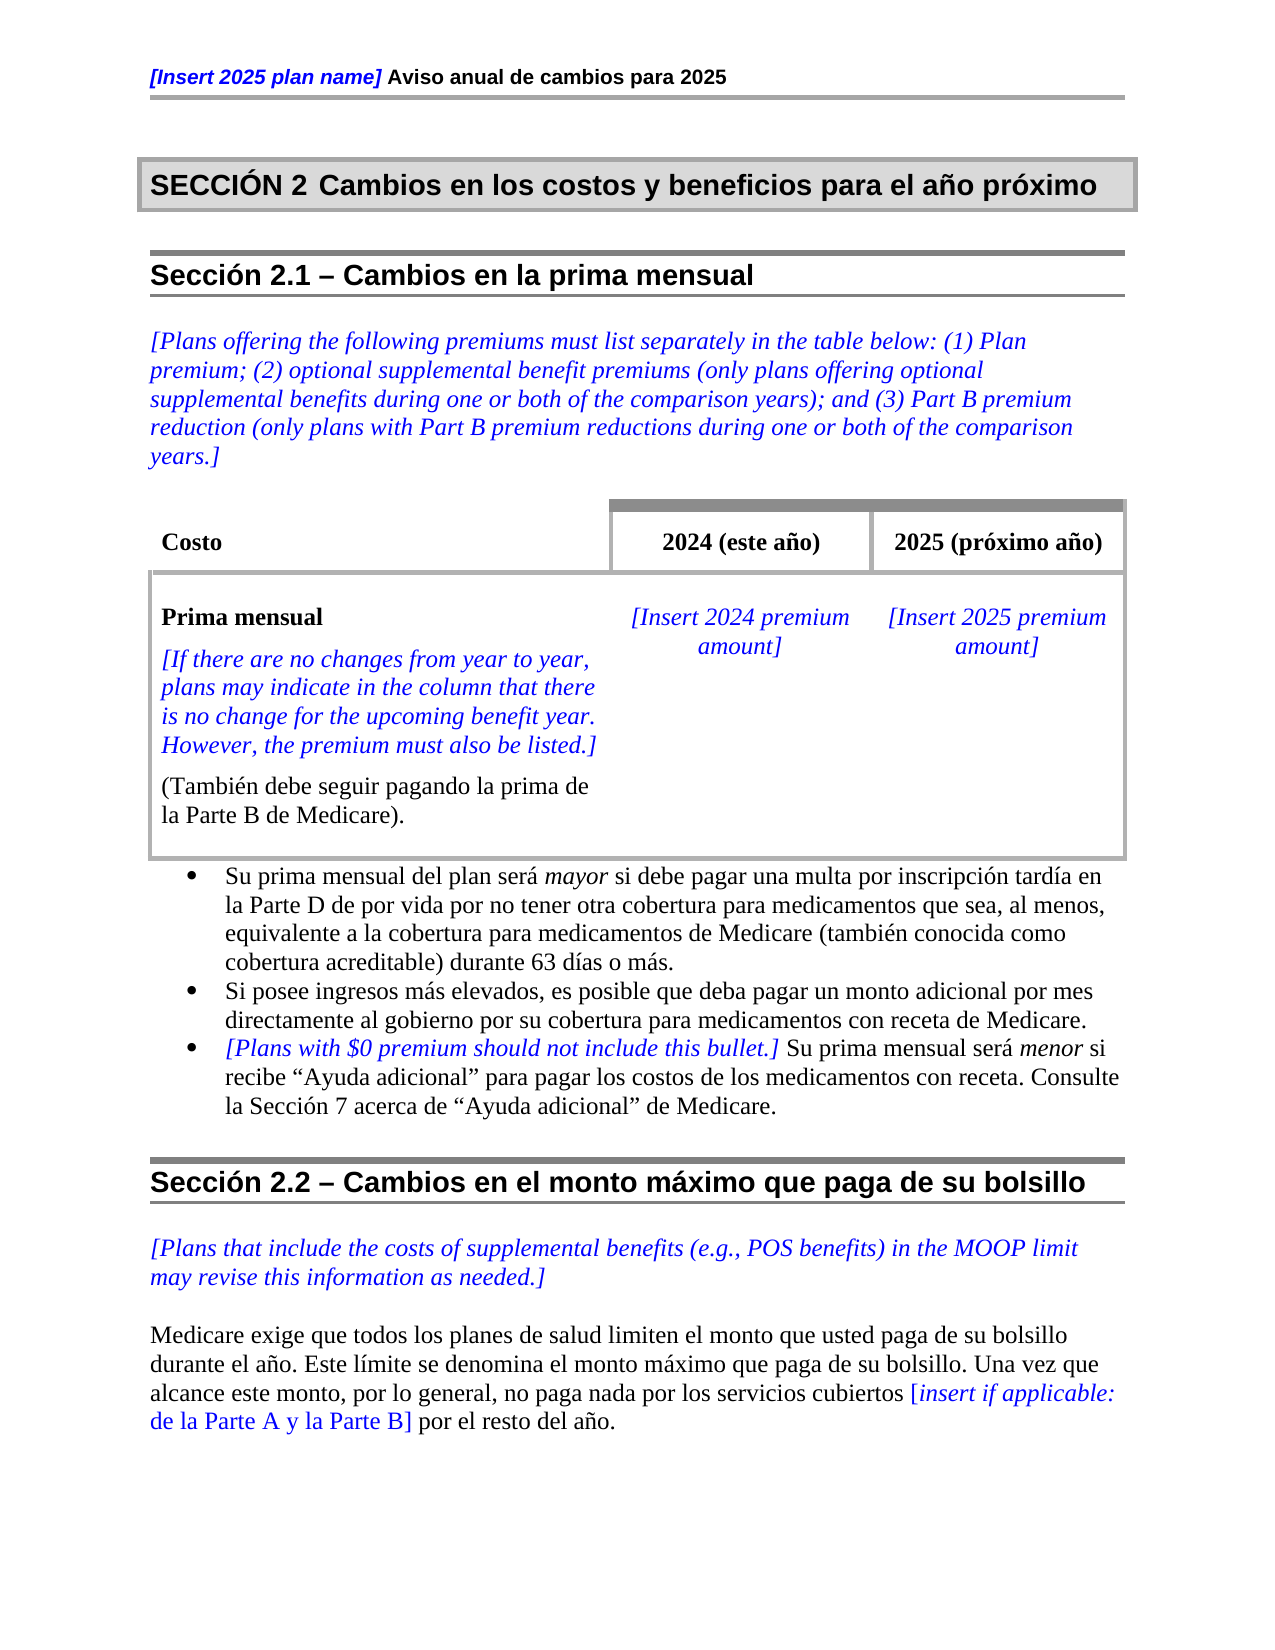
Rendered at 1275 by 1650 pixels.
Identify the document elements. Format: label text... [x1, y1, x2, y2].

list Su prima mensual del plan será mayor si debe pagar una multa por inscripción tardía en la Parte D de por vida por no tener otra cobertura para medicamentos que sea, al menos, equivalente a la cobertura para medicamentos de Medicare (también conocida como cobertura acreditable) durante 63 días o más. [187, 861, 1125, 976]
subtitle Sección 2.1 – Cambios en la prima mensual [150, 256, 1125, 294]
text Medicare exige que todos los planes de salud limiten el monto que usted paga de su bolsillo durante el año. Este límite se denomina el monto máximo que paga de su bolsillo. Una vez que alcance este monto, por lo general, no paga nada por los servicios cubiertos [insert if applicable: de la Parte A y la Parte B] por el resto del año. [150, 1320, 1125, 1435]
list [Plans with $0 premium should not include this bullet.] Su prima mensual será menor si recibe “Ayuda adicional” para pagar los costos de los medicamentos con receta. Consulte la Sección 7 acerca de “Ayuda adicional” de Medicare. [187, 1033, 1125, 1120]
subtitle Sección 2.2 – Cambios en el monto máximo que paga de su bolsillo [150, 1164, 1125, 1201]
table_cell [Insert 2024 premium amount] [611, 575, 871, 856]
subtitle SECCIÓN 2 Cambios en los costos y beneficios para el año próximo [142, 162, 1133, 208]
table_cell [Insert 2025 premium amount] [871, 575, 1123, 856]
text [Plans that include the costs of supplemental benefits (e.g., POS benefits) in the MOOP limit may revise this information as needed.] [150, 1233, 1125, 1291]
table_header 2025 (próximo año) [874, 512, 1123, 570]
table_header 2024 (este año) [613, 512, 869, 570]
table_header Costo [150, 499, 609, 570]
table_cell Prima mensual [If there are no changes from year to year, plans may indicate in the column that there is no change for the upcoming benefit year. However, the premium must also be listed.] (También debe seguir pagando la prima de la Parte B de Medicare). [152, 571, 611, 856]
text [Plans offering the following premiums must list separately in the table below: (1) Plan premium; (2) optional supplemental benefit premiums (only plans offering optional supplemental benefits during one or both of the comparison years); and (3) Part B premium reduction (only plans with Part B premium reductions during one or both of the comparison years.] [150, 326, 1125, 470]
list Si posee ingresos más elevados, es posible que deba pagar un monto adicional por mes directamente al gobierno por su cobertura para medicamentos con receta de Medicare. [187, 976, 1125, 1033]
